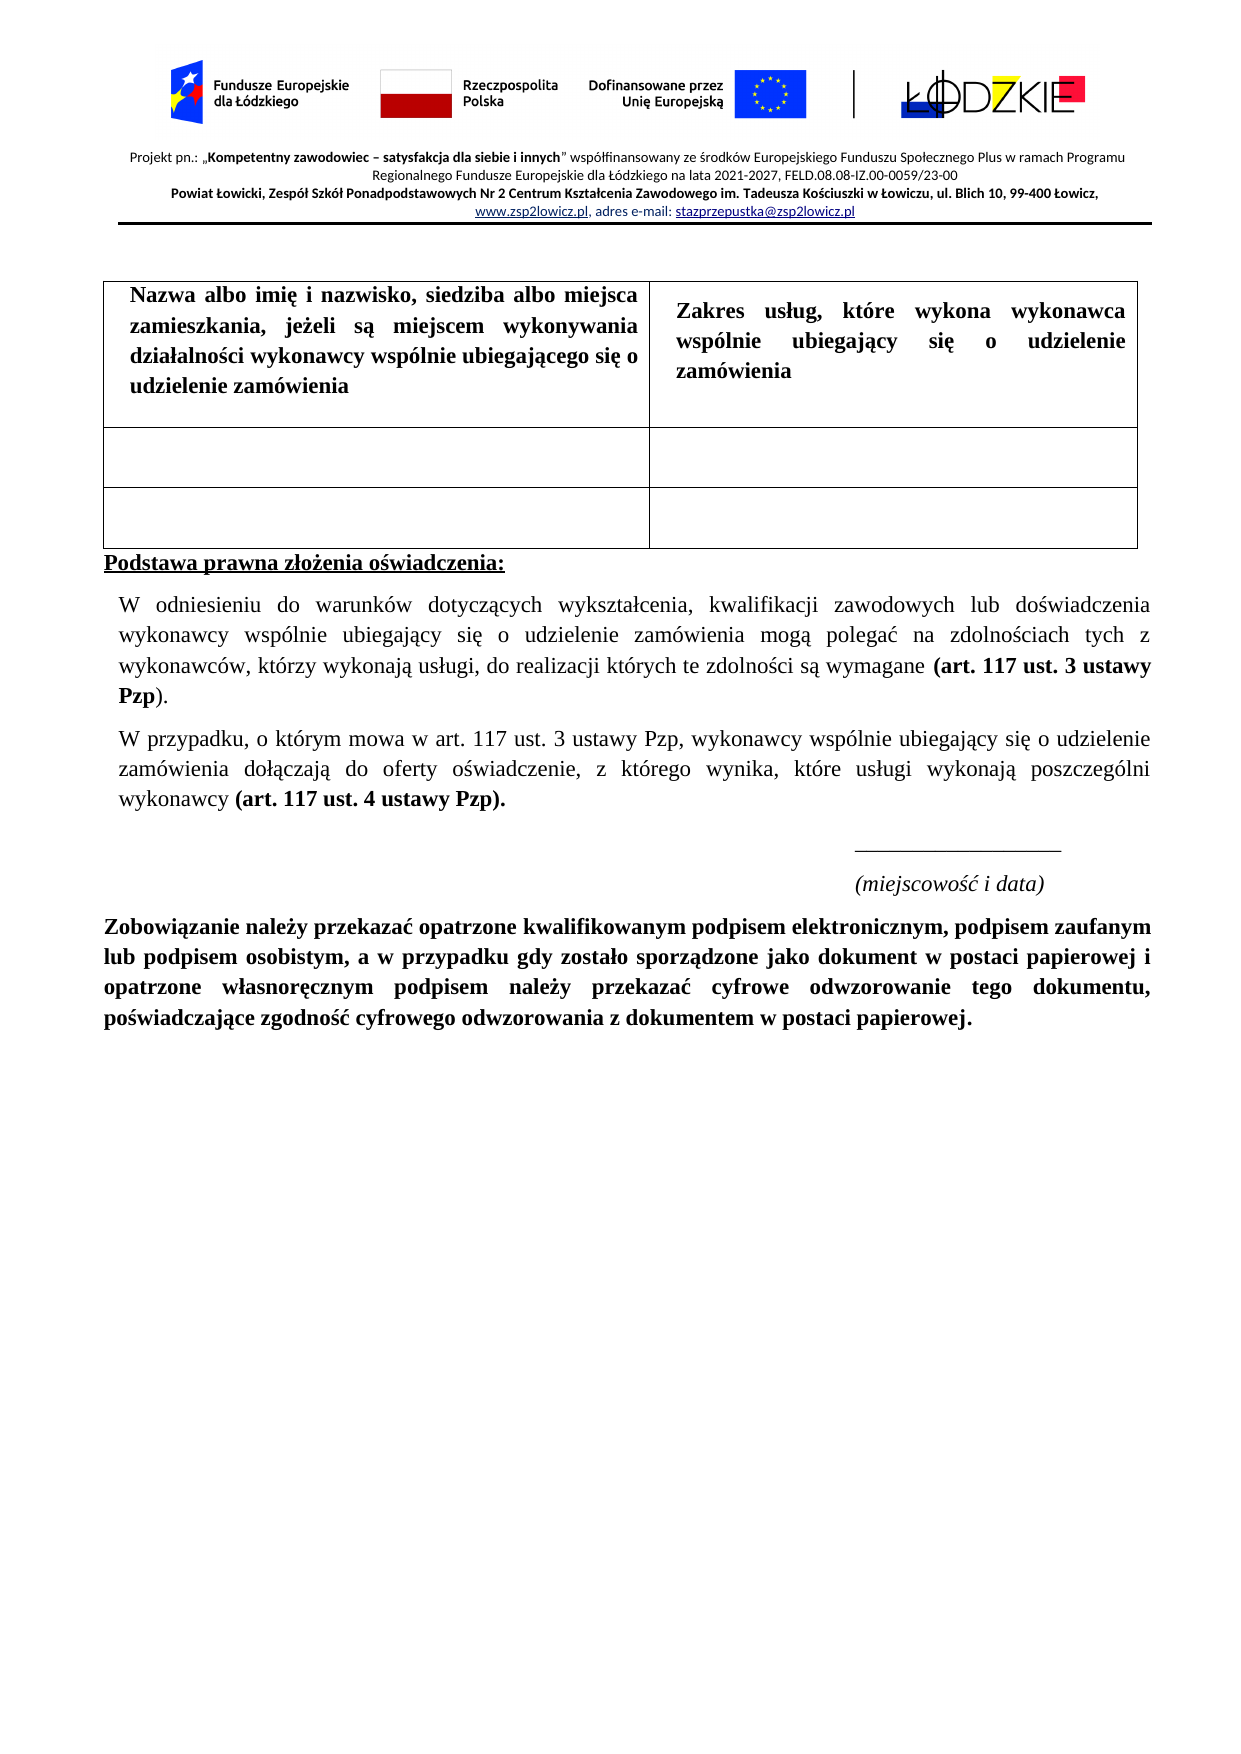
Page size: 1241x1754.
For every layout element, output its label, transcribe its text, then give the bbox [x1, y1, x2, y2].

picture [155, 44, 1100, 140]
table_header Zakres usług, które wykona wykonawca wspólnie ubiegający się o udzielenie zamówienia [650, 282, 1137, 427]
table_cell [650, 488, 1137, 547]
text __________________ [855, 828, 1152, 854]
text Podstawa prawna złożenia oświadczenia: [103, 548, 1152, 575]
table_cell [104, 488, 649, 547]
table_cell [650, 428, 1137, 487]
table_header Nazwa albo imię i nazwisko, siedziba albo miejsca zamieszkania, jeżeli są miejscem wykonywania działalności wykonawcy wspólnie ubiegającego się o udzielenie zamówienia [104, 282, 649, 427]
text Zobowiązanie należy przekazać opatrzone kwalifikowanym podpisem elektronicznym, podpisem zaufanym lub podpisem osobistym, a w przypadku gdy zostało sporządzone jako dokument w postaci papierowej i opatrzone własnoręcznym podpisem należy przekazać cyfrowe odwzorowanie tego dokumentu, poświadczające zgodność cyfrowego odwzorowania z dokumentem w postaci papierowej. [103, 913, 1152, 1030]
text (miejscowość i data) [855, 870, 1152, 897]
text W przypadku, o którym mowa w art. 117 ust. 3 ustawy Pzp, wykonawcy wspólnie ubiegający się o udzielenie zamówienia dołączają do oferty oświadczenie, z którego wynika, które usługi wykonają poszczególni wykonawcy (art. 117 ust. 4 ustawy Pzp). [118, 724, 1152, 811]
table_cell [104, 428, 649, 487]
text W odniesieniu do warunków dotyczących wykształcenia, kwalifikacji zawodowych lub doświadczenia wykonawcy wspólnie ubiegający się o udzielenie zamówienia mogą polegać na zdolnościach tych z wykonawców, którzy wykonają usługi, do realizacji których te zdolności są wymagane (art. 117 ust. 3 ustawy Pzp). [118, 591, 1152, 708]
